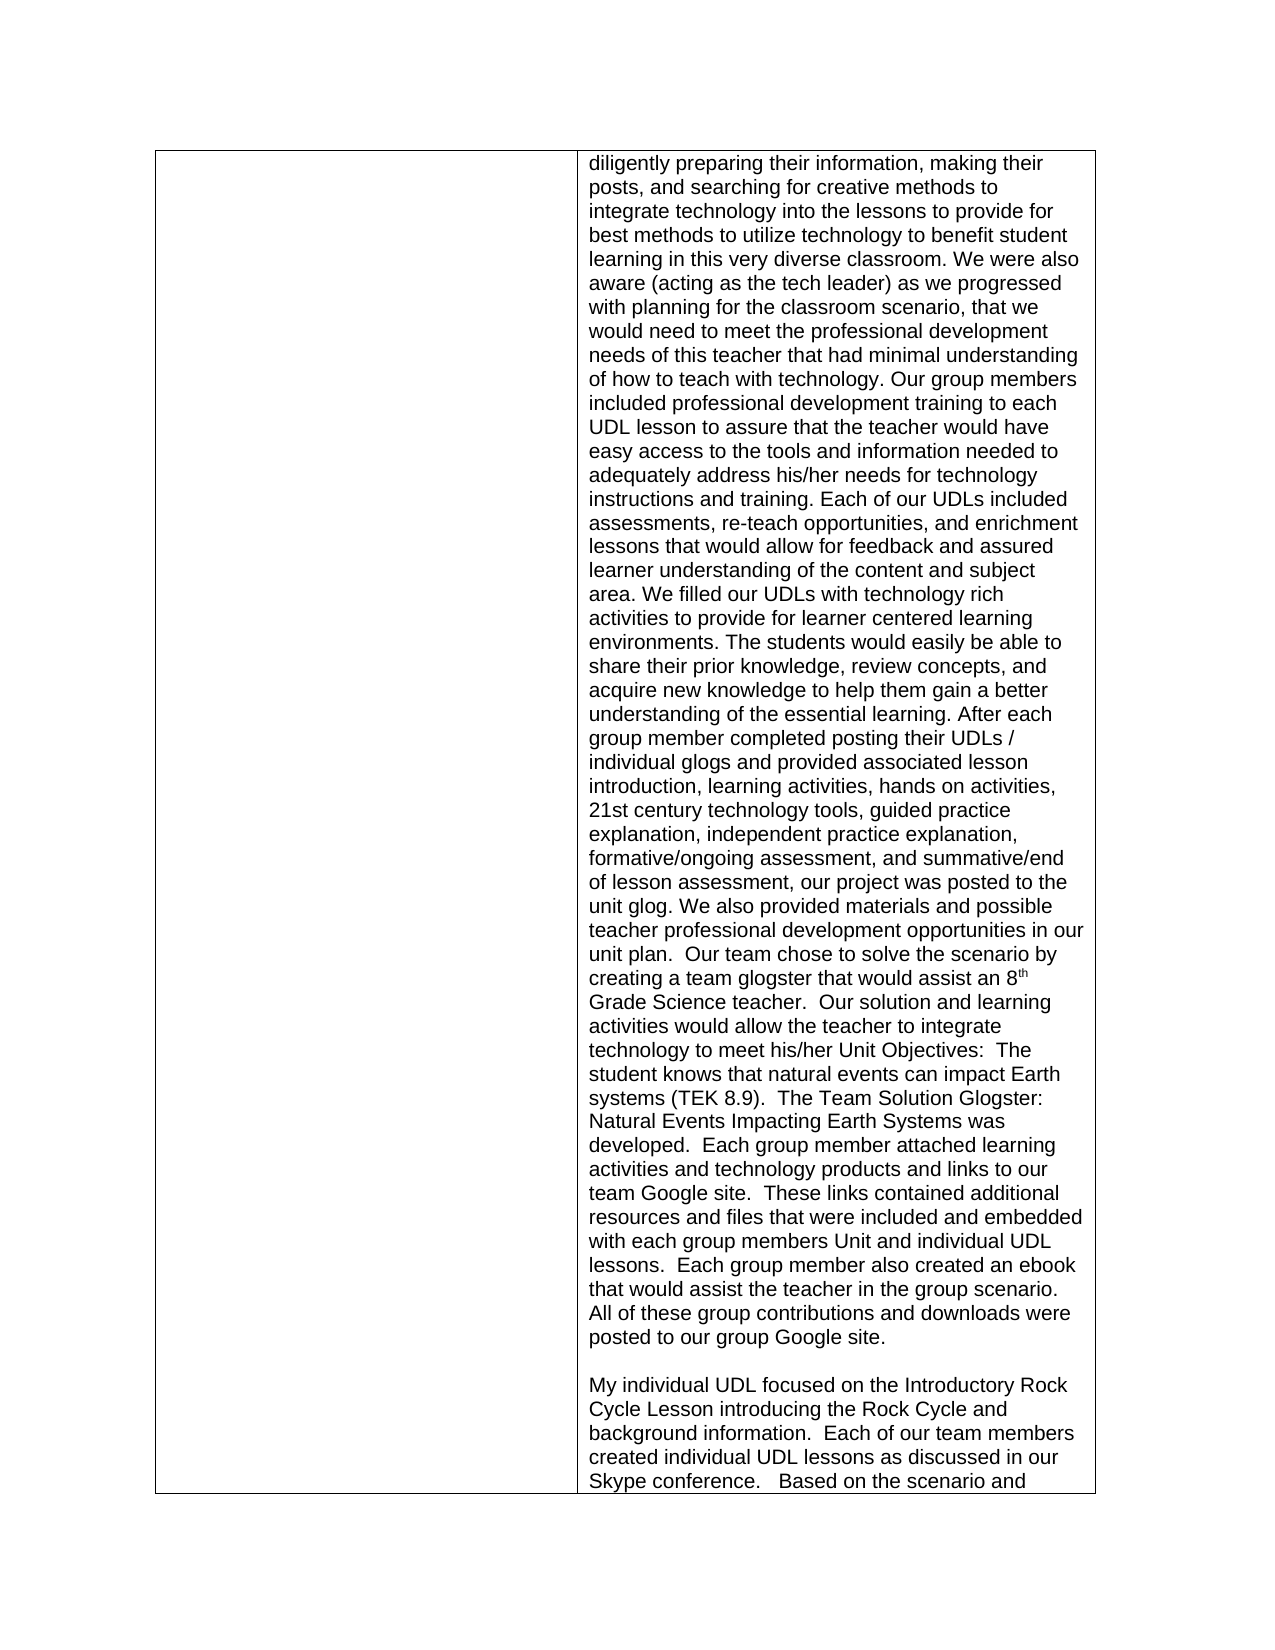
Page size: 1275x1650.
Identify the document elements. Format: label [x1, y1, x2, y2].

table_cell [578, 151, 1095, 1493]
table_cell [156, 151, 577, 1493]
